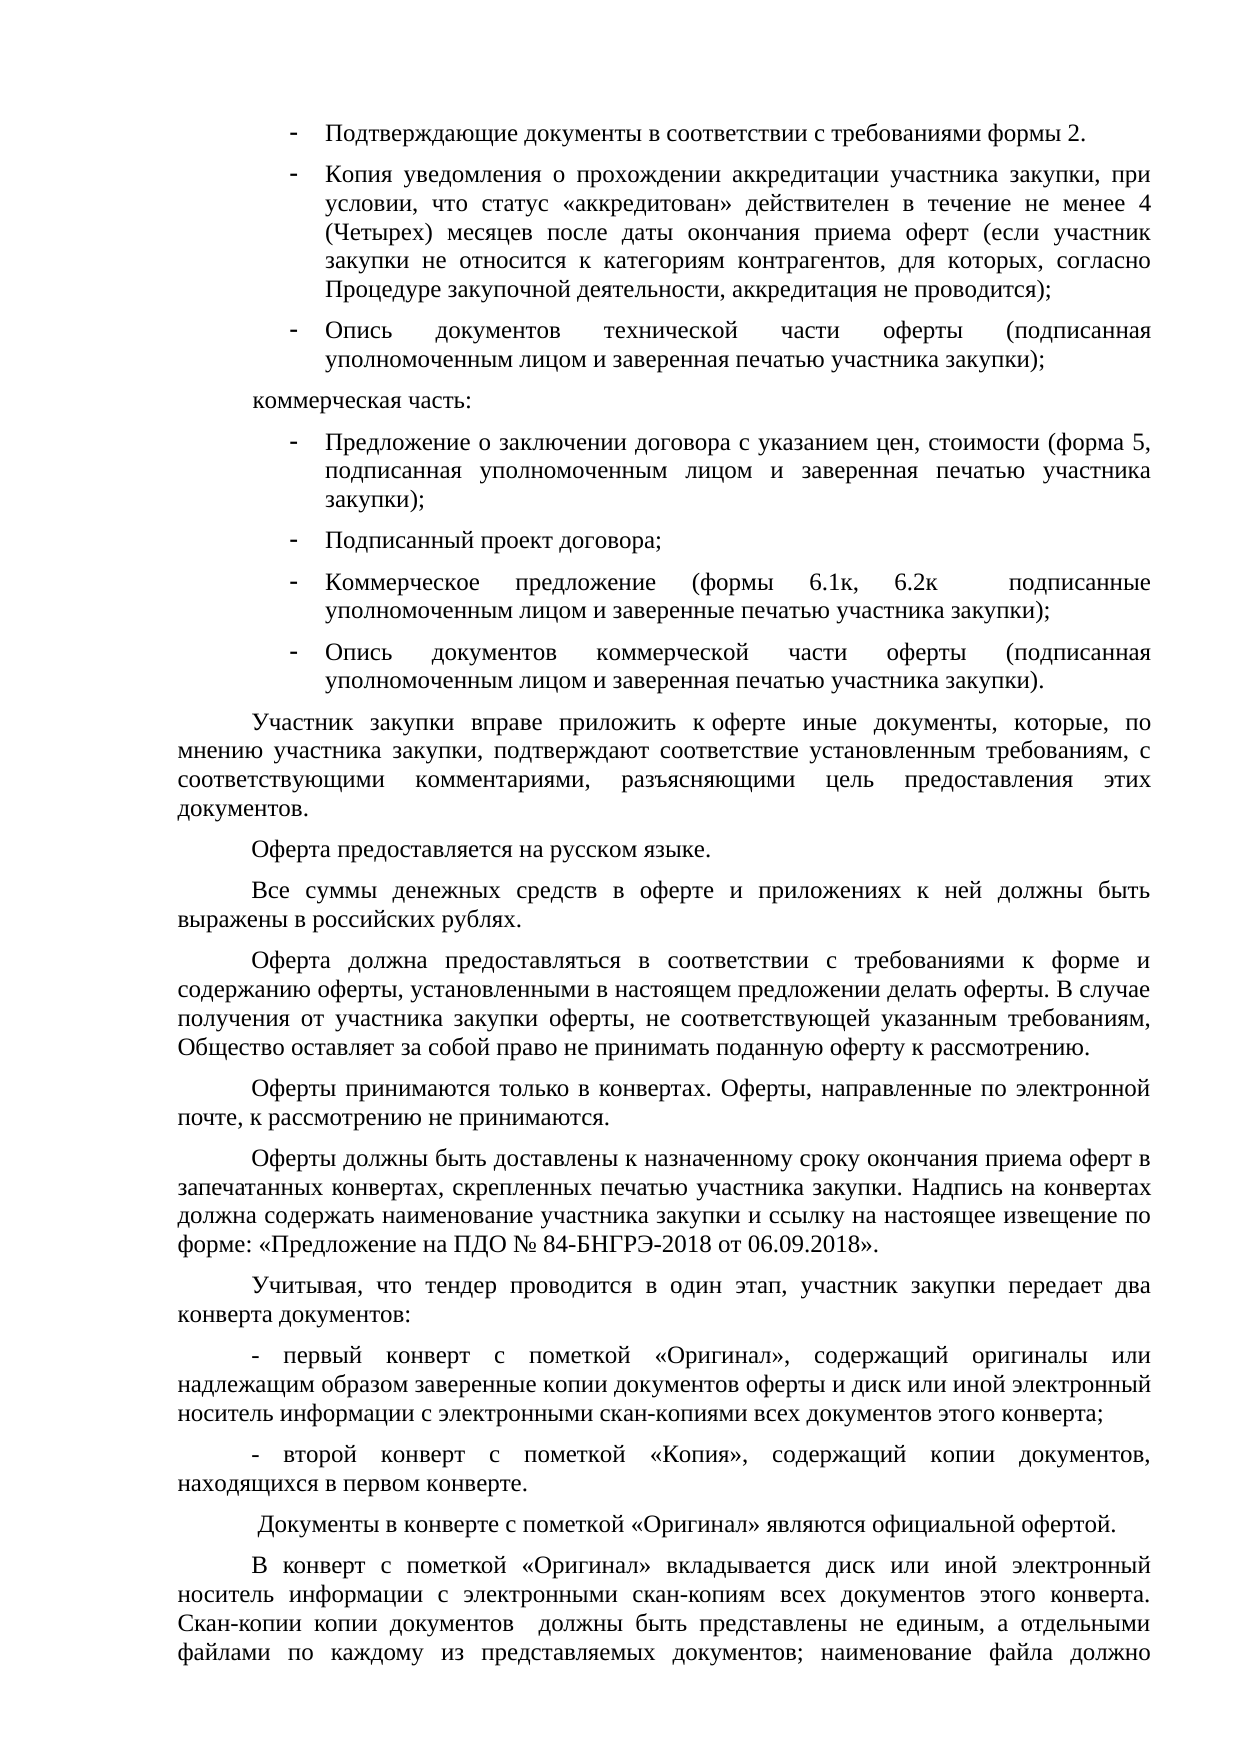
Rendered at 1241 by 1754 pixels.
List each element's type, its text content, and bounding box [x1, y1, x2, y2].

list Подписанный проект договора; [289, 526, 1152, 554]
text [177, 1551, 1152, 1666]
text Оферты должны быть доставлены к назначенному сроку окончания приема оферт в запечатанных конвертах, скрепленных печатью участника закупки. Надпись на конвертах должна содержать наименование участника закупки и ссылку на настоящее извещение по форме: «Предложение на ПДО № 84-БНГРЭ-2018 от 06.09.2018». [177, 1143, 1152, 1258]
list Опись документов технической части оферты (подписанная уполномоченным лицом и заверенная печатью участника закупки); [289, 316, 1152, 373]
text Участник закупки вправе приложить к оферте иные документы, которые, по мнению участника закупки, подтверждают соответствие установленным требованиям, с соответствующими комментариями, разъясняющими цель предоставления этих документов. [177, 707, 1152, 822]
text Оферта должна предоставляться в соответствии с требованиями к форме и содержанию оферты, установленными в настоящем предложении делать оферты. В случае получения от участника закупки оферты, не соответствующей указанным требованиям, Общество оставляет за собой право не принимать поданную оферту к рассмотрению. [177, 946, 1152, 1061]
text Оферты принимаются только в конвертах. Оферты, направленные по электронной почте, к рассмотрению не принимаются. [177, 1073, 1152, 1131]
text - первый конверт с пометкой «Оригинал», содержащий оригиналы или надлежащим образом заверенные копии документов оферты и диск или иной электронный носитель информации с электронными скан-копиями всех документов этого конверта; [177, 1341, 1152, 1427]
list Предложение о заключении договора с указанием цен, стоимости (форма 5, подписанная уполномоченным лицом и заверенная печатью участника закупки); [289, 427, 1152, 513]
text - второй конверт с пометкой «Копия», содержащий копии документов, находящихся в первом конверте. [177, 1439, 1152, 1497]
list Копия уведомления о прохождении аккредитации участника закупки, при условии, что статус «аккредитован» действителен в течение не менее 4 (Четырех) месяцев после даты окончания приема оферт (если участник закупки не относится к категориям контрагентов, для которых, согласно Процедуре закупочной деятельности, аккредитация не проводится); [289, 159, 1152, 303]
list Подтверждающие документы в соответствии с требованиями формы 2. [289, 118, 1152, 147]
text Документы в конверте с пометкой «Оригинал» являются официальной офертой. [177, 1509, 1152, 1538]
text Учитывая, что тендер проводится в один этап, участник закупки передает два конверта документов: [177, 1271, 1152, 1328]
list Коммерческое предложение (формы 6.1к, 6.2к подписанные уполномоченным лицом и заверенные печатью участника закупки); [289, 567, 1152, 624]
text Все суммы денежных средств в оферте и приложениях к ней должны быть выражены в российских рублях. [177, 876, 1152, 933]
list Опись документов коммерческой части оферты (подписанная уполномоченным лицом и заверенная печатью участника закупки). [289, 637, 1152, 694]
text коммерческая часть: [177, 386, 1152, 414]
text Оферта предоставляется на русском языке. [177, 834, 1152, 863]
